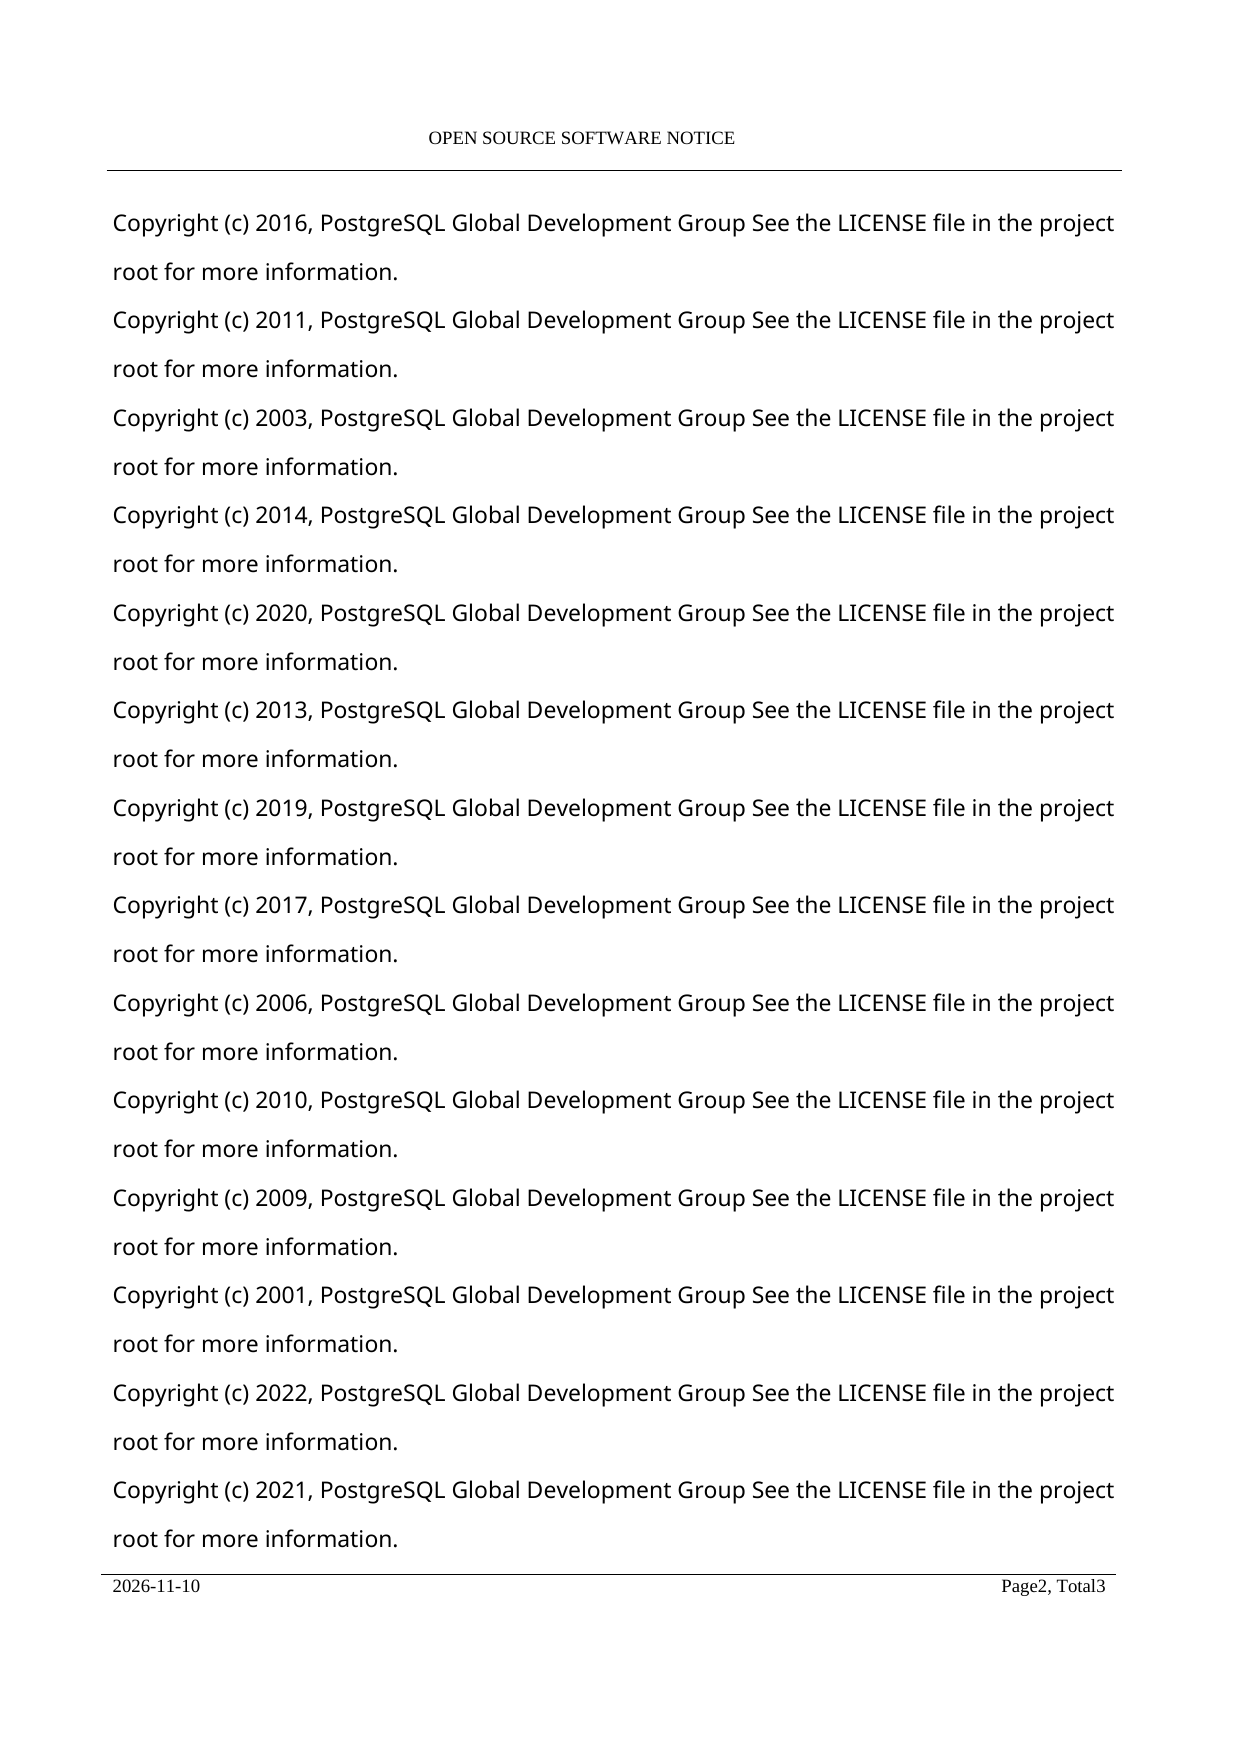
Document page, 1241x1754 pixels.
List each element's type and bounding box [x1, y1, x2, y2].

text [112, 206, 1128, 1555]
